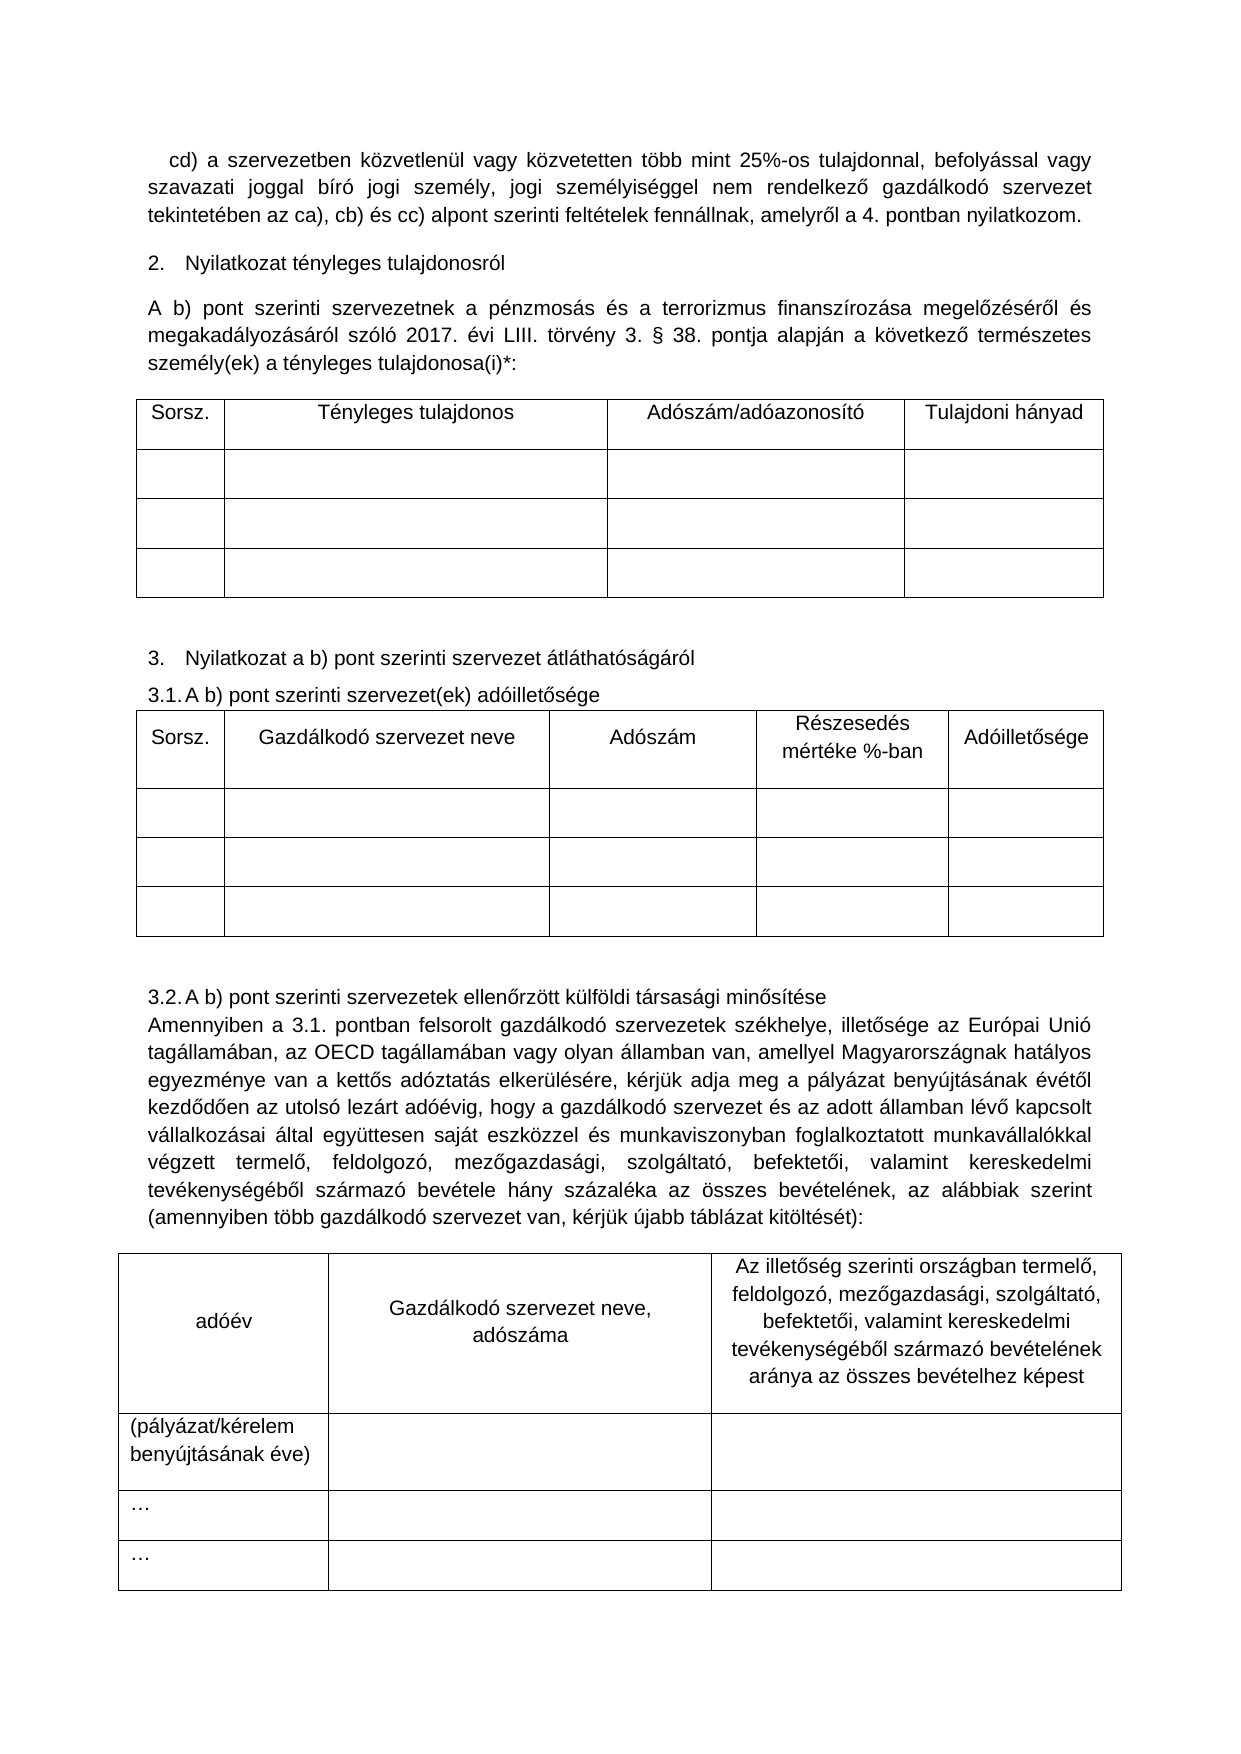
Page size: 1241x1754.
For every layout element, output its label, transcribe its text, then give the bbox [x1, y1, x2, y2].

table_cell [949, 789, 1103, 837]
table_cell [225, 549, 607, 597]
table_header Adószám/adóazonosító [608, 400, 904, 449]
table_header Részesedés mértéke %-ban [757, 711, 948, 787]
table_cell [225, 450, 607, 498]
table_cell [137, 450, 224, 498]
table_cell [550, 789, 756, 837]
text Amennyiben a 3.1. pontban felsorolt gazdálkodó szervezetek székhelye, illetősége az Európai Unió tagállamában, az OECD tagállamában vagy olyan államban van, amellyel Magyarországnak hatályos egyezménye van a kettős adóztatás elkerülésére, kérjük adja meg a pályázat benyújtásának évétől kezdődően az utolsó lezárt adóévig, hogy a gazdálkodó szervezet és az adott államban lévő kapcsolt vállalkozásai által együttesen saját eszközzel és munkaviszonyban foglalkoztatott munkavállalókkal végzett termelő, feldolgozó, mezőgazdasági, szolgáltató, befektetői, valamint kereskedelmi tevékenységéből származó bevétele hány százaléka az összes bevételének, az alábbiak szerint (amennyiben több gazdálkodó szervezet van, kérjük újabb táblázat kitöltését): [148, 1012, 1093, 1229]
list Nyilatkozat a b) pont szerinti szervezet átláthatóságáról [148, 646, 1093, 670]
table_header Sorsz. [137, 711, 224, 787]
table_header Tényleges tulajdonos [225, 400, 607, 449]
table_cell (pályázat/kérelem benyújtásának éve) [119, 1414, 328, 1490]
table_cell [712, 1491, 1121, 1540]
table_cell [608, 450, 904, 498]
list A b) pont szerinti szervezet(ek) adóilletősége [148, 683, 1093, 707]
table_cell [137, 499, 224, 547]
table_cell [949, 887, 1103, 936]
table_cell [137, 789, 224, 837]
table_cell [329, 1491, 711, 1540]
text cd) a szervezetben közvetlenül vagy közvetetten több mint 25%-os tulajdonnal, befolyással vagy szavazati joggal bíró jogi személy, jogi személyiséggel nem rendelkező gazdálkodó szervezet tekintetében az ca), cb) és cc) alpont szerinti feltételek fennállnak, amelyről a 4. pontban nyilatkozom. [148, 148, 1093, 227]
table_cell [712, 1541, 1121, 1589]
table_cell [608, 549, 904, 597]
table_cell [550, 887, 756, 936]
table_cell … [119, 1541, 328, 1589]
table_header Sorsz. [137, 400, 224, 449]
table_cell [137, 549, 224, 597]
table_header Adóilletősége [949, 711, 1103, 787]
table_header Gazdálkodó szervezet neve, adószáma [329, 1254, 711, 1413]
table_header Adószám [550, 711, 756, 787]
table_cell [905, 549, 1103, 597]
list A b) pont szerinti szervezetek ellenőrzött külföldi társasági minősítése [148, 985, 1093, 1009]
table_cell [905, 499, 1103, 547]
table_header Tulajdoni hányad [905, 400, 1103, 449]
table_cell [757, 838, 948, 886]
table_cell [550, 838, 756, 886]
table_cell [225, 838, 549, 886]
table_cell [329, 1414, 711, 1490]
table_header Gazdálkodó szervezet neve [225, 711, 549, 787]
table_cell [137, 838, 224, 886]
table_cell [225, 499, 607, 547]
table_cell [329, 1541, 711, 1589]
table_cell [225, 887, 549, 936]
table_cell [712, 1414, 1121, 1490]
list Nyilatkozat tényleges tulajdonosról [148, 251, 1093, 275]
table_cell [757, 789, 948, 837]
table_cell [225, 789, 549, 837]
table_cell [137, 887, 224, 936]
table_cell [608, 499, 904, 547]
table_header adóév [119, 1254, 328, 1413]
table_cell [905, 450, 1103, 498]
table_cell … [119, 1491, 328, 1540]
table_header Az illetőség szerinti országban termelő, feldolgozó, mezőgazdasági, szolgáltató, befektetői, valamint kereskedelmi tevékenységéből származó bevételének aránya az összes bevételhez képest [712, 1254, 1121, 1413]
table_cell [757, 887, 948, 936]
table_cell [949, 838, 1103, 886]
text A b) pont szerinti szervezetnek a pénzmosás és a terrorizmus finanszírozása megelőzéséről és megakadályozásáról szóló 2017. évi LIII. törvény 3. § 38. pontja alapján a következő természetes személy(ek) a tényleges tulajdonosa(i)*: [148, 296, 1093, 375]
